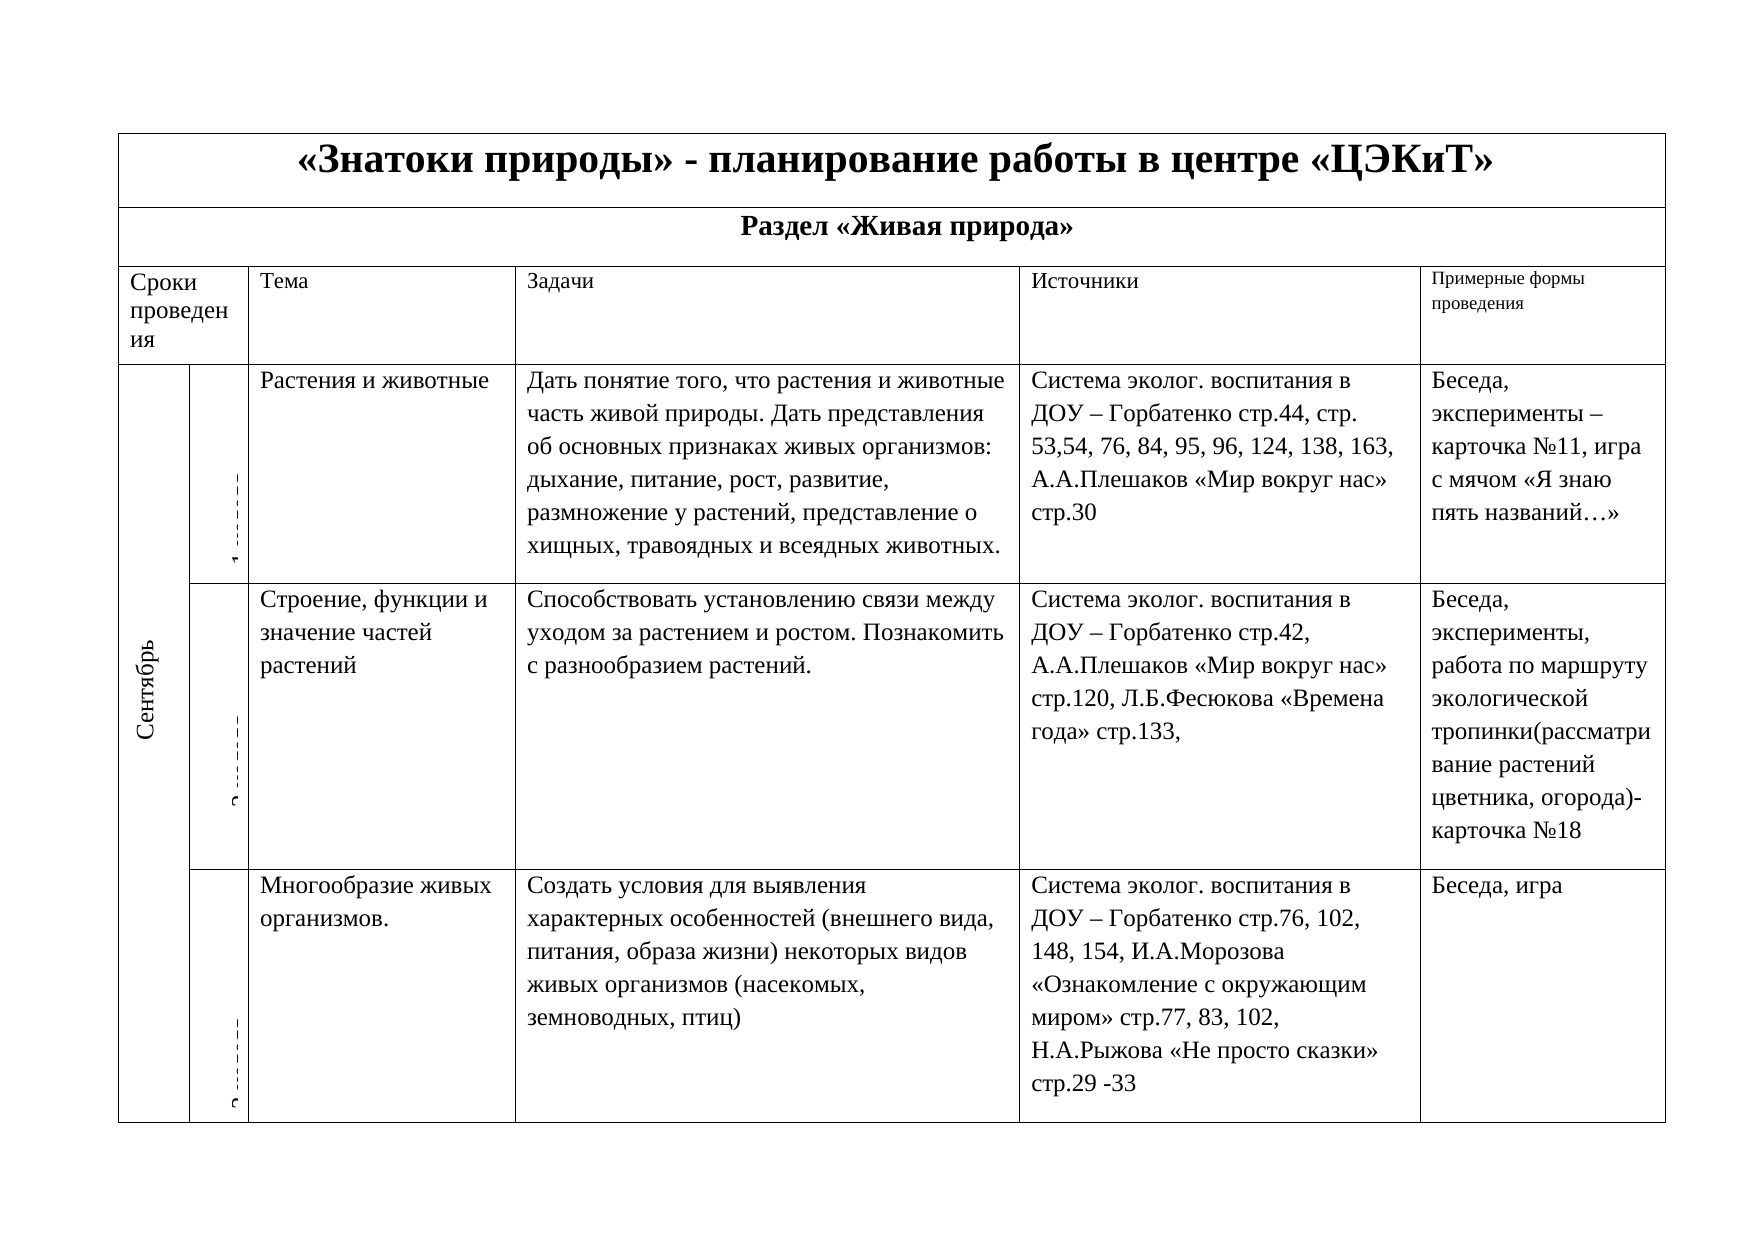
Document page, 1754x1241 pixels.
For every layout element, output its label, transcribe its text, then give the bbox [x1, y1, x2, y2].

table_cell Способствовать установлению связи между уходом за растением и ростом. Познакомить с разнообразием растений. [516, 584, 1019, 869]
table_cell Дать понятие того, что растения и животные часть живой природы. Дать представления об основных признаках живых организмов: дыхание, питание, рост, развитие, размножение у растений, представление о хищных, травоядных и всеядных животных. [516, 365, 1019, 583]
table_cell 3 неделя [190, 870, 248, 1122]
table_cell Источники [1020, 267, 1420, 364]
table_cell 1 неделя [190, 365, 248, 583]
table_header «Знатоки природы» - планирование работы в центре «ЦЭКиТ» [119, 134, 1665, 207]
table_cell Строение, функции и значение частей растений [249, 584, 515, 869]
table_cell Беседа, игра [1421, 870, 1665, 1122]
table_cell Беседа, эксперименты, работа по маршруту экологической тропинки(рассматривание растений цветника, огорода)- карточка №18 [1421, 584, 1665, 869]
table_cell Система эколог. воспитания в ДОУ – Горбатенко стр.44, стр. 53,54, 76, 84, 95, 96, 124, 138, 163, А.А.Плешаков «Мир вокруг нас» стр.30 [1020, 365, 1420, 583]
table_cell Сроки проведения [119, 267, 248, 364]
table_cell 2 неделя [190, 584, 248, 869]
table_cell Тема [249, 267, 515, 364]
table_cell Система эколог. воспитания в ДОУ – Горбатенко стр.76, 102, 148, 154, И.А.Морозова «Ознакомление с окружающим миром» стр.77, 83, 102, Н.А.Рыжова «Не просто сказки» стр.29 -33 [1020, 870, 1420, 1122]
table_cell Растения и животные [249, 365, 515, 583]
table_cell Примерные формы проведения [1421, 267, 1665, 364]
table_cell Задачи [516, 267, 1019, 364]
table_cell Раздел «Живая природа» [119, 208, 1665, 266]
table_cell Многообразие живых организмов. [249, 870, 515, 1122]
table_cell Сентябрь [119, 365, 189, 1122]
table_cell Создать условия для выявления характерных особенностей (внешнего вида, питания, образа жизни) некоторых видов живых организмов (насекомых, земноводных, птиц) [516, 870, 1019, 1122]
table_cell Беседа, эксперименты – карточка №11, игра с мячом «Я знаю пять названий…» [1421, 365, 1665, 583]
table_cell Система эколог. воспитания в ДОУ – Горбатенко стр.42, А.А.Плешаков «Мир вокруг нас» стр.120, Л.Б.Фесюкова «Времена года» стр.133, [1020, 584, 1420, 869]
